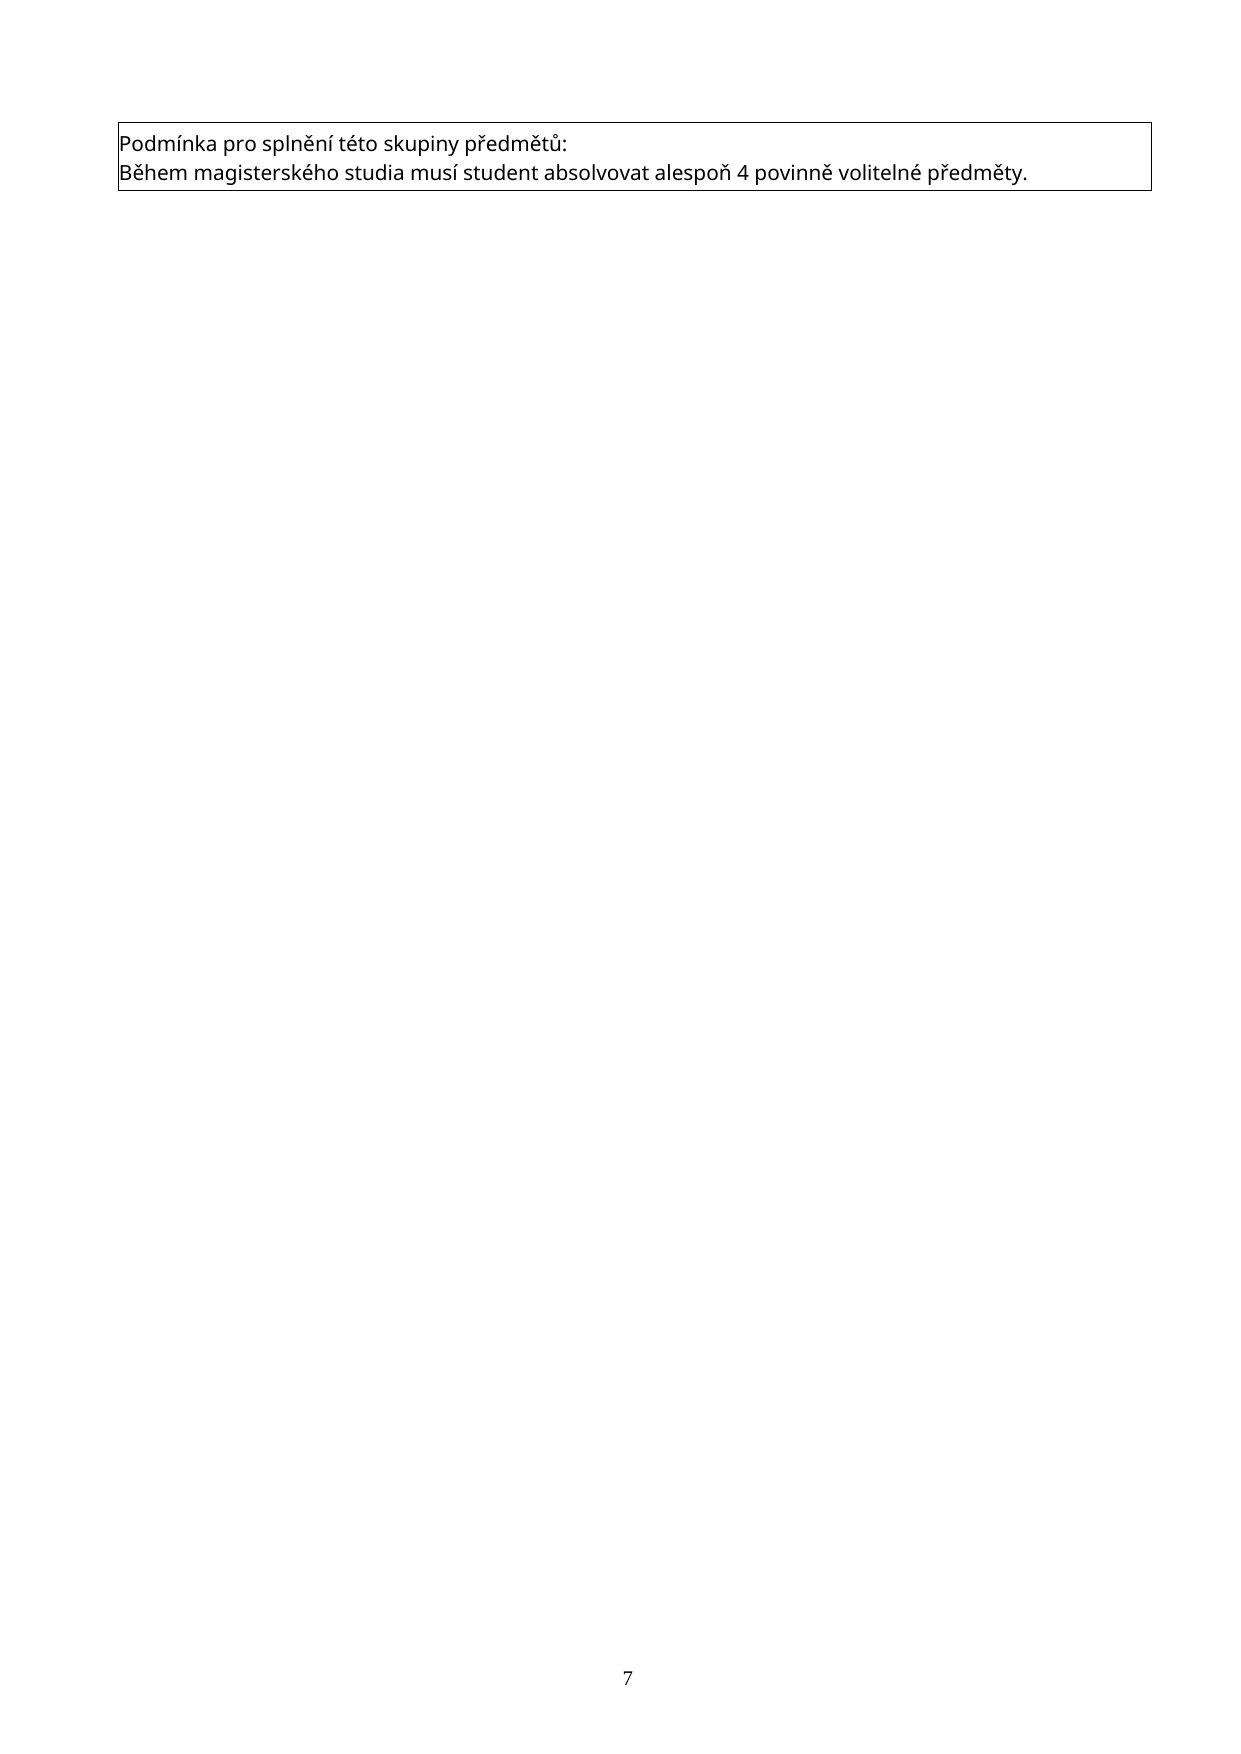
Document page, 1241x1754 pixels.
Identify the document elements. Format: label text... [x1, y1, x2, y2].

table_cell Podmínka pro splnění této skupiny předmětů: Během magisterského studia musí student absolvovat alespoň 4 povinně volitelné předměty. [119, 123, 1151, 190]
